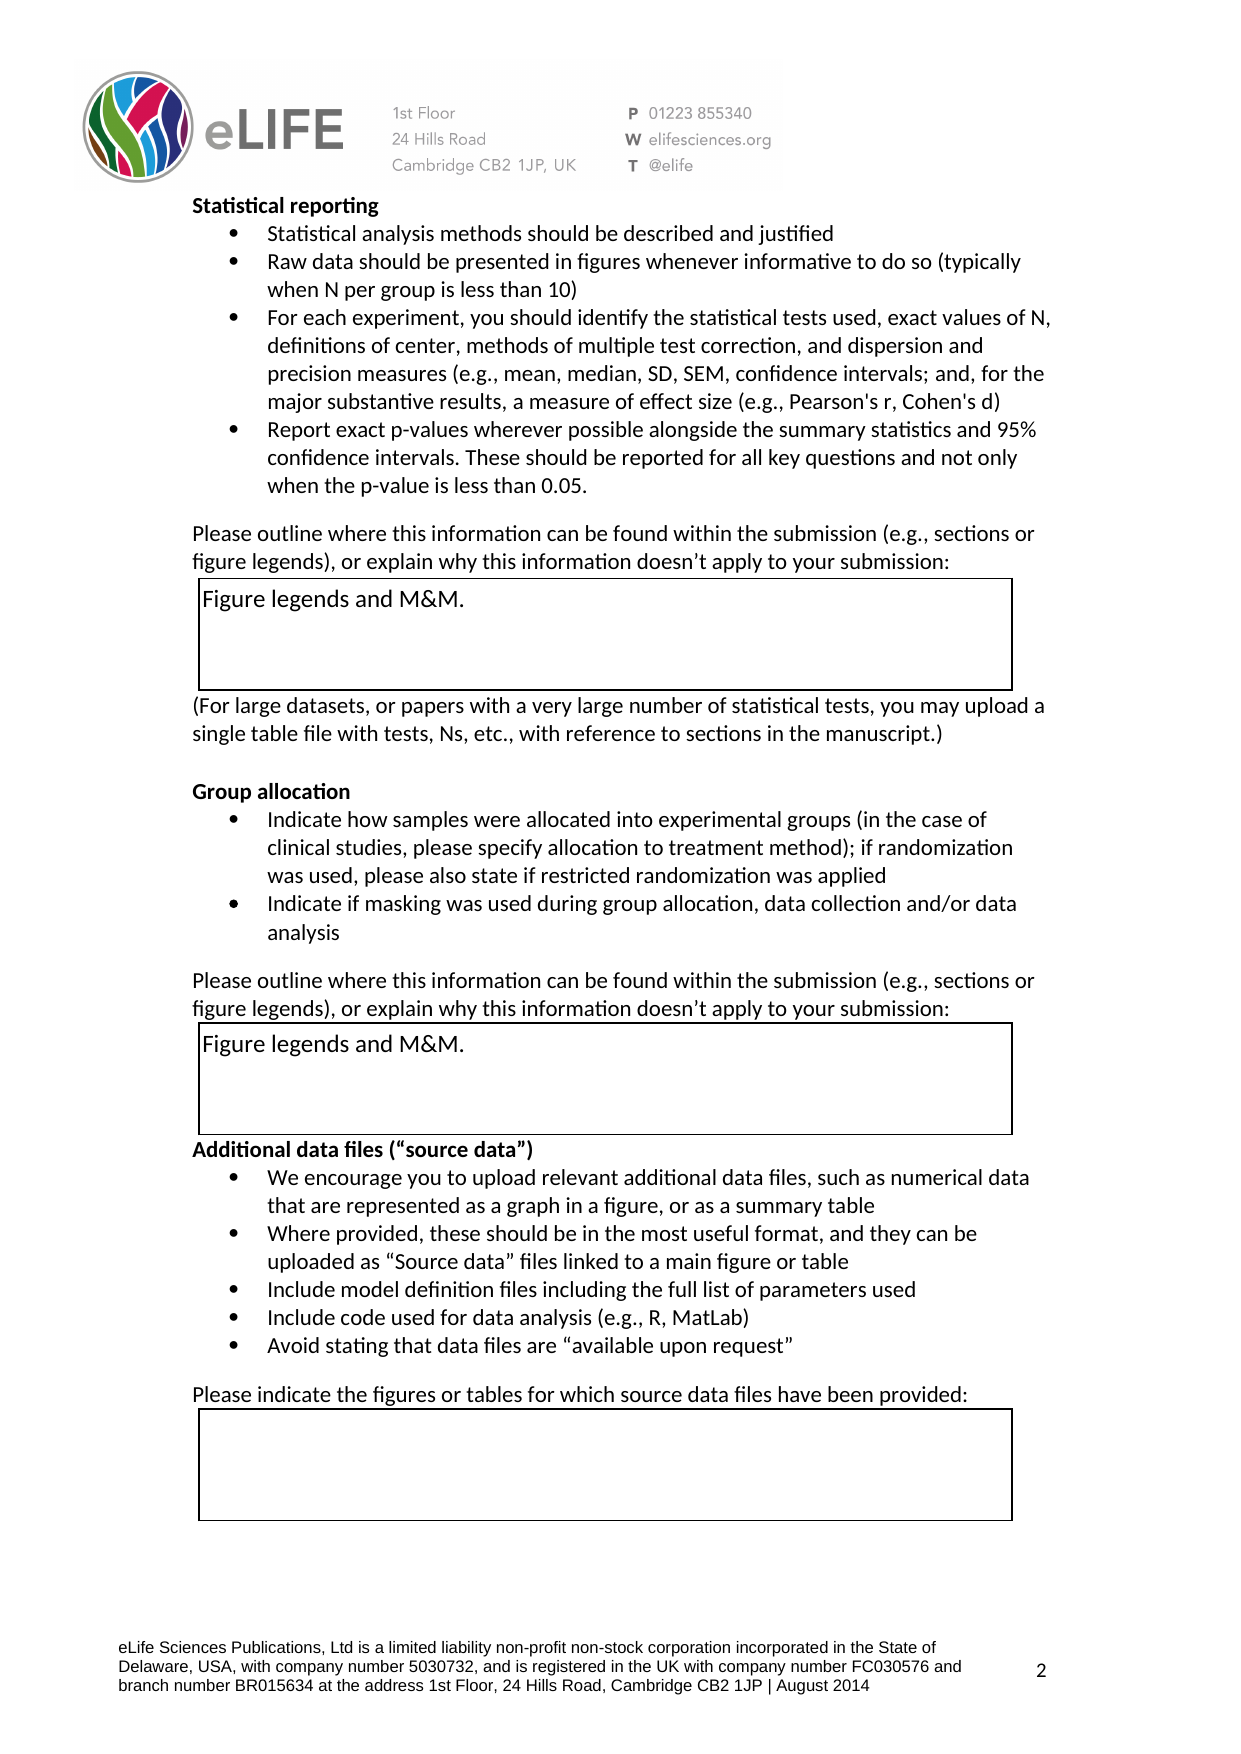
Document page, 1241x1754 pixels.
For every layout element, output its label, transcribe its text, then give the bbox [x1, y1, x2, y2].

list We encourage you to upload relevant additional data files, such as numerical data that are represented as a graph in a figure, or as a summary table [229, 1163, 1053, 1219]
list Where provided, these should be in the most useful format, and they can be uploaded as “Source data” files linked to a main figure or table [229, 1219, 1053, 1276]
list Include code used for data analysis (e.g., R, MatLab) [229, 1303, 1053, 1332]
list Avoid stating that data files are “available upon request” [229, 1332, 1053, 1359]
picture [73, 59, 784, 191]
text Figure legends and M&M. [200, 581, 1011, 614]
list Indicate how samples were allocated into experimental groups (in the case of clinical studies, please specify allocation to treatment method); if randomization was used, please also state if restricted randomization was applied [229, 806, 1053, 889]
list Raw data should be presented in figures whenever informative to do so (typically when N per group is less than 10) [229, 247, 1053, 303]
list For each experiment, you should identify the statistical tests used, exact values of N, definitions of center, methods of multiple test correction, and dispersion and precision measures (e.g., mean, median, SD, SEM, confidence intervals; and, for the major substantive results, a measure of effect size (e.g., Pearson's r, Cohen's d) [229, 303, 1053, 415]
list Statistical analysis methods should be described and justified [229, 219, 1053, 247]
text Figure legends and M&M. [200, 1026, 1011, 1058]
text Statistical reporting [192, 191, 1053, 219]
text Group allocation [192, 777, 1053, 806]
text (For large datasets, or papers with a very large number of statistical tests, you may upload a single table file with tests, Ns, etc., with reference to sections in the manuscript.) [192, 603, 1053, 747]
list Report exact p-values wherever possible alongside the summary statistics and 95% confidence intervals. These should be reported for all key questions and not only when the p-value is less than 0.05. [229, 415, 1053, 499]
text Please indicate the figures or tables for which source data files have been provided: [192, 1380, 1053, 1408]
list Include model definition files including the full list of parameters used [229, 1276, 1053, 1303]
text Additional data files (“source data”) [192, 1052, 1053, 1163]
list Indicate if masking was used during group allocation, data collection and/or data analysis [229, 889, 1053, 946]
